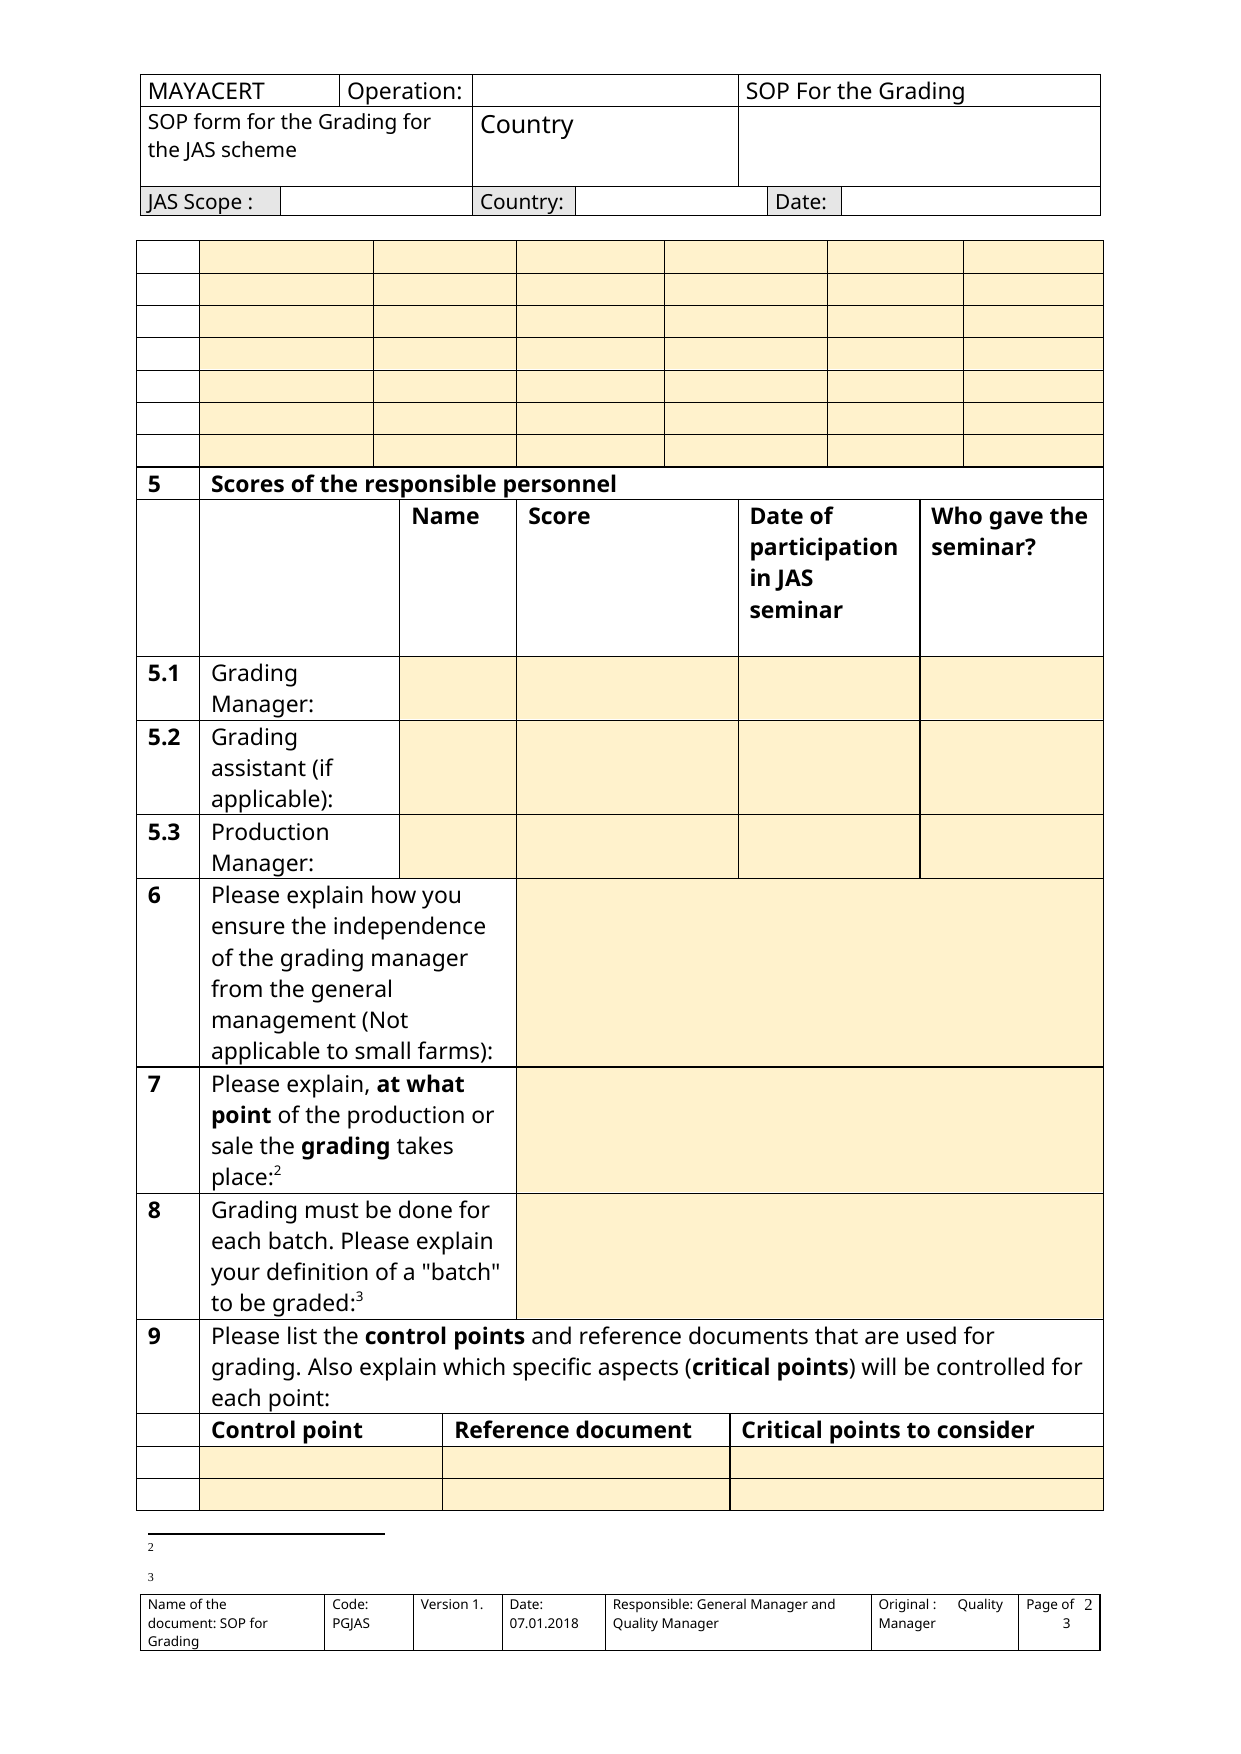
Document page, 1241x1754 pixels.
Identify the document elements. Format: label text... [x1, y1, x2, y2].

table_cell Reference document [443, 1414, 729, 1446]
table_cell [137, 500, 199, 656]
table_cell [374, 274, 516, 305]
table_cell Name [400, 500, 516, 656]
table_cell [964, 338, 1103, 369]
table_cell [517, 435, 664, 466]
table_cell [828, 338, 963, 369]
table_cell Please list the control points and reference documents that are used for grading. Also explain which specific aspects (critical points) will be controlled for each point: [200, 1320, 1103, 1413]
table_cell [964, 371, 1103, 402]
table_cell [137, 1414, 199, 1446]
table_cell [739, 721, 919, 814]
table_cell [200, 241, 373, 273]
table_cell [665, 338, 827, 369]
table_cell [921, 657, 1103, 719]
table_cell Who gave the seminar? [921, 500, 1103, 656]
table_cell [921, 815, 1103, 878]
table_cell [200, 1447, 442, 1478]
table_cell [374, 435, 516, 466]
table_cell [964, 274, 1103, 305]
table_cell Grading assistant (if applicable): [200, 721, 399, 814]
table_cell [200, 274, 373, 305]
table_cell [517, 815, 738, 878]
table_cell [400, 721, 516, 814]
table_cell [200, 403, 373, 434]
table_cell [517, 306, 664, 337]
table_cell [137, 338, 199, 369]
table_cell [739, 815, 919, 878]
table_cell Scores of the responsible personnel [200, 468, 1103, 499]
table_cell [200, 500, 399, 656]
table_cell [964, 306, 1103, 337]
table_cell [374, 338, 516, 369]
table_cell [374, 306, 516, 337]
table_cell Grading Manager: [200, 657, 399, 719]
table_cell 5.1 [137, 657, 199, 719]
table_cell 8 [137, 1194, 199, 1318]
table_cell [443, 1447, 729, 1478]
table_cell [665, 241, 827, 273]
table_cell [665, 306, 827, 337]
table_cell [137, 241, 199, 273]
table_cell [964, 403, 1103, 434]
table_cell [731, 1479, 1103, 1510]
table_cell Critical points to consider [731, 1414, 1103, 1446]
table_cell [400, 657, 516, 719]
table_cell Grading must be done for each batch. Please explain your definition of a "batch" to be graded: [200, 1194, 516, 1318]
table_cell [517, 274, 664, 305]
table_cell 5.3 [137, 815, 199, 878]
table_cell Please explain, at what point of the production or sale the grading takes place: [200, 1068, 516, 1192]
table_cell [517, 371, 664, 402]
table_cell [665, 435, 827, 466]
table_cell [739, 657, 919, 719]
table_cell Score [517, 500, 738, 656]
table_cell [200, 371, 373, 402]
table_cell [443, 1479, 729, 1510]
table_cell [200, 338, 373, 369]
table_cell [517, 241, 664, 273]
table_cell [665, 274, 827, 305]
table_cell Production Manager: [200, 815, 399, 878]
table_cell [828, 403, 963, 434]
table_cell [200, 1479, 442, 1510]
table_cell Please explain how you ensure the independence of the grading manager from the general management (Not applicable to small farms): [200, 879, 516, 1066]
table_cell [964, 435, 1103, 466]
table_cell [828, 435, 963, 466]
table_cell [374, 371, 516, 402]
table_cell 5 [137, 468, 199, 499]
table_cell [137, 403, 199, 434]
table_cell Date of participation in JAS seminar [739, 500, 919, 656]
table_cell [137, 435, 199, 466]
table_cell [517, 1068, 1103, 1192]
table_cell [137, 306, 199, 337]
table_cell [517, 879, 1103, 1066]
table_cell 5.2 [137, 721, 199, 814]
table_cell [517, 1194, 1103, 1318]
table_cell [517, 403, 664, 434]
table_cell [137, 1447, 199, 1478]
table_cell [665, 371, 827, 402]
table_cell [828, 274, 963, 305]
table_cell Control point [200, 1414, 442, 1446]
table_cell [731, 1447, 1103, 1478]
table_cell 6 [137, 879, 199, 1066]
table_cell [137, 1479, 199, 1510]
table_cell 9 [137, 1320, 199, 1413]
table_cell [665, 403, 827, 434]
table_cell [964, 241, 1103, 273]
table_cell [828, 241, 963, 273]
table_cell [517, 657, 738, 719]
table_cell [137, 274, 199, 305]
table_cell [374, 241, 516, 273]
table_cell [200, 435, 373, 466]
table_cell [374, 403, 516, 434]
table_cell [828, 371, 963, 402]
table_cell [517, 721, 738, 814]
table_cell [517, 338, 664, 369]
table_cell [921, 721, 1103, 814]
table_cell [137, 371, 199, 402]
table_cell [200, 306, 373, 337]
table_cell [400, 815, 516, 878]
table_cell [828, 306, 963, 337]
table_cell 7 [137, 1068, 199, 1192]
